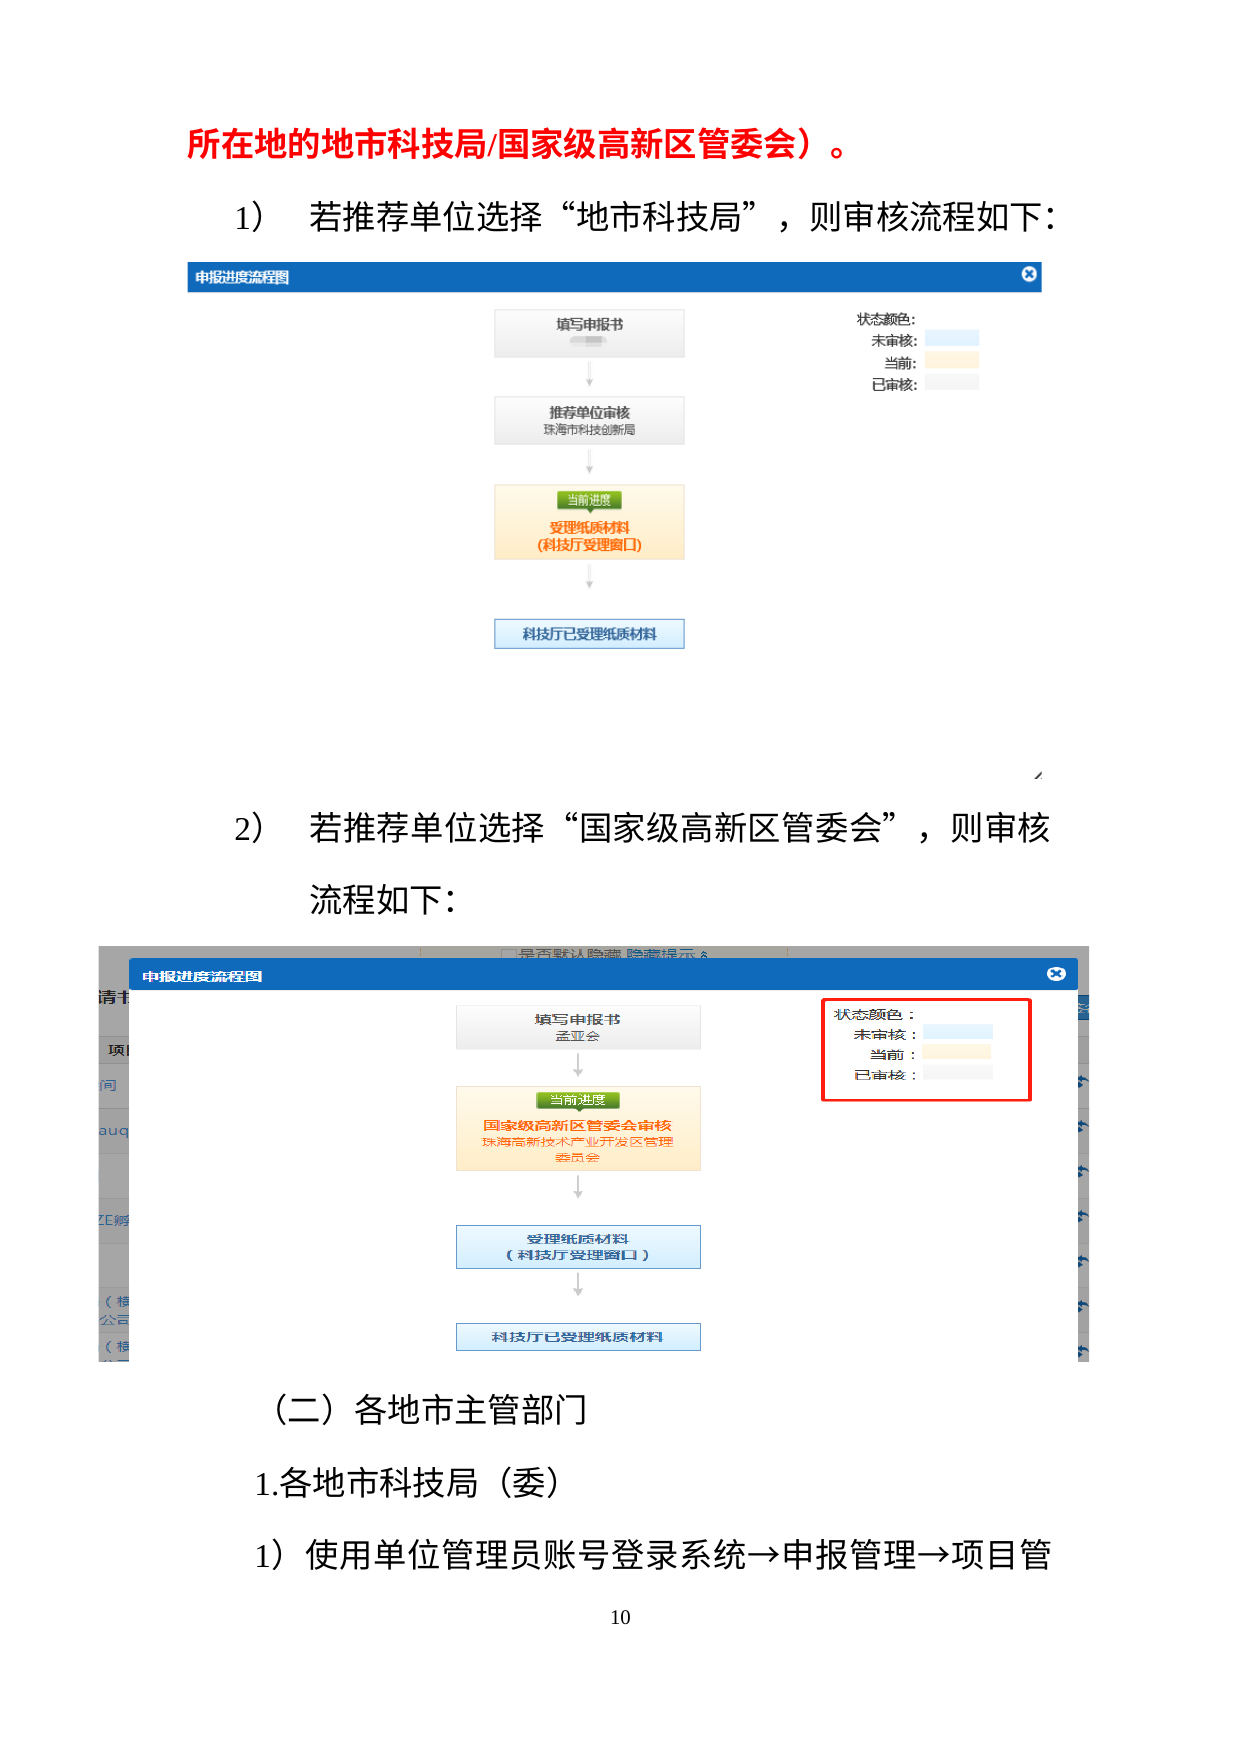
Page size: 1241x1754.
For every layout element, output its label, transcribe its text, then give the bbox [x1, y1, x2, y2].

list 若推荐单位选择“地市科技局”，则审核流程如下： [234, 190, 1053, 239]
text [187, 1529, 1053, 1577]
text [187, 118, 1053, 166]
list 若推荐单位选择“国家级高新区管委会”，则审核流程如下： [234, 802, 1053, 922]
picture [98, 946, 1090, 1362]
picture [187, 262, 1042, 779]
text 1.各地市科技局（委） [187, 1457, 1053, 1505]
text （二）各地市主管部门 [187, 1384, 1053, 1432]
